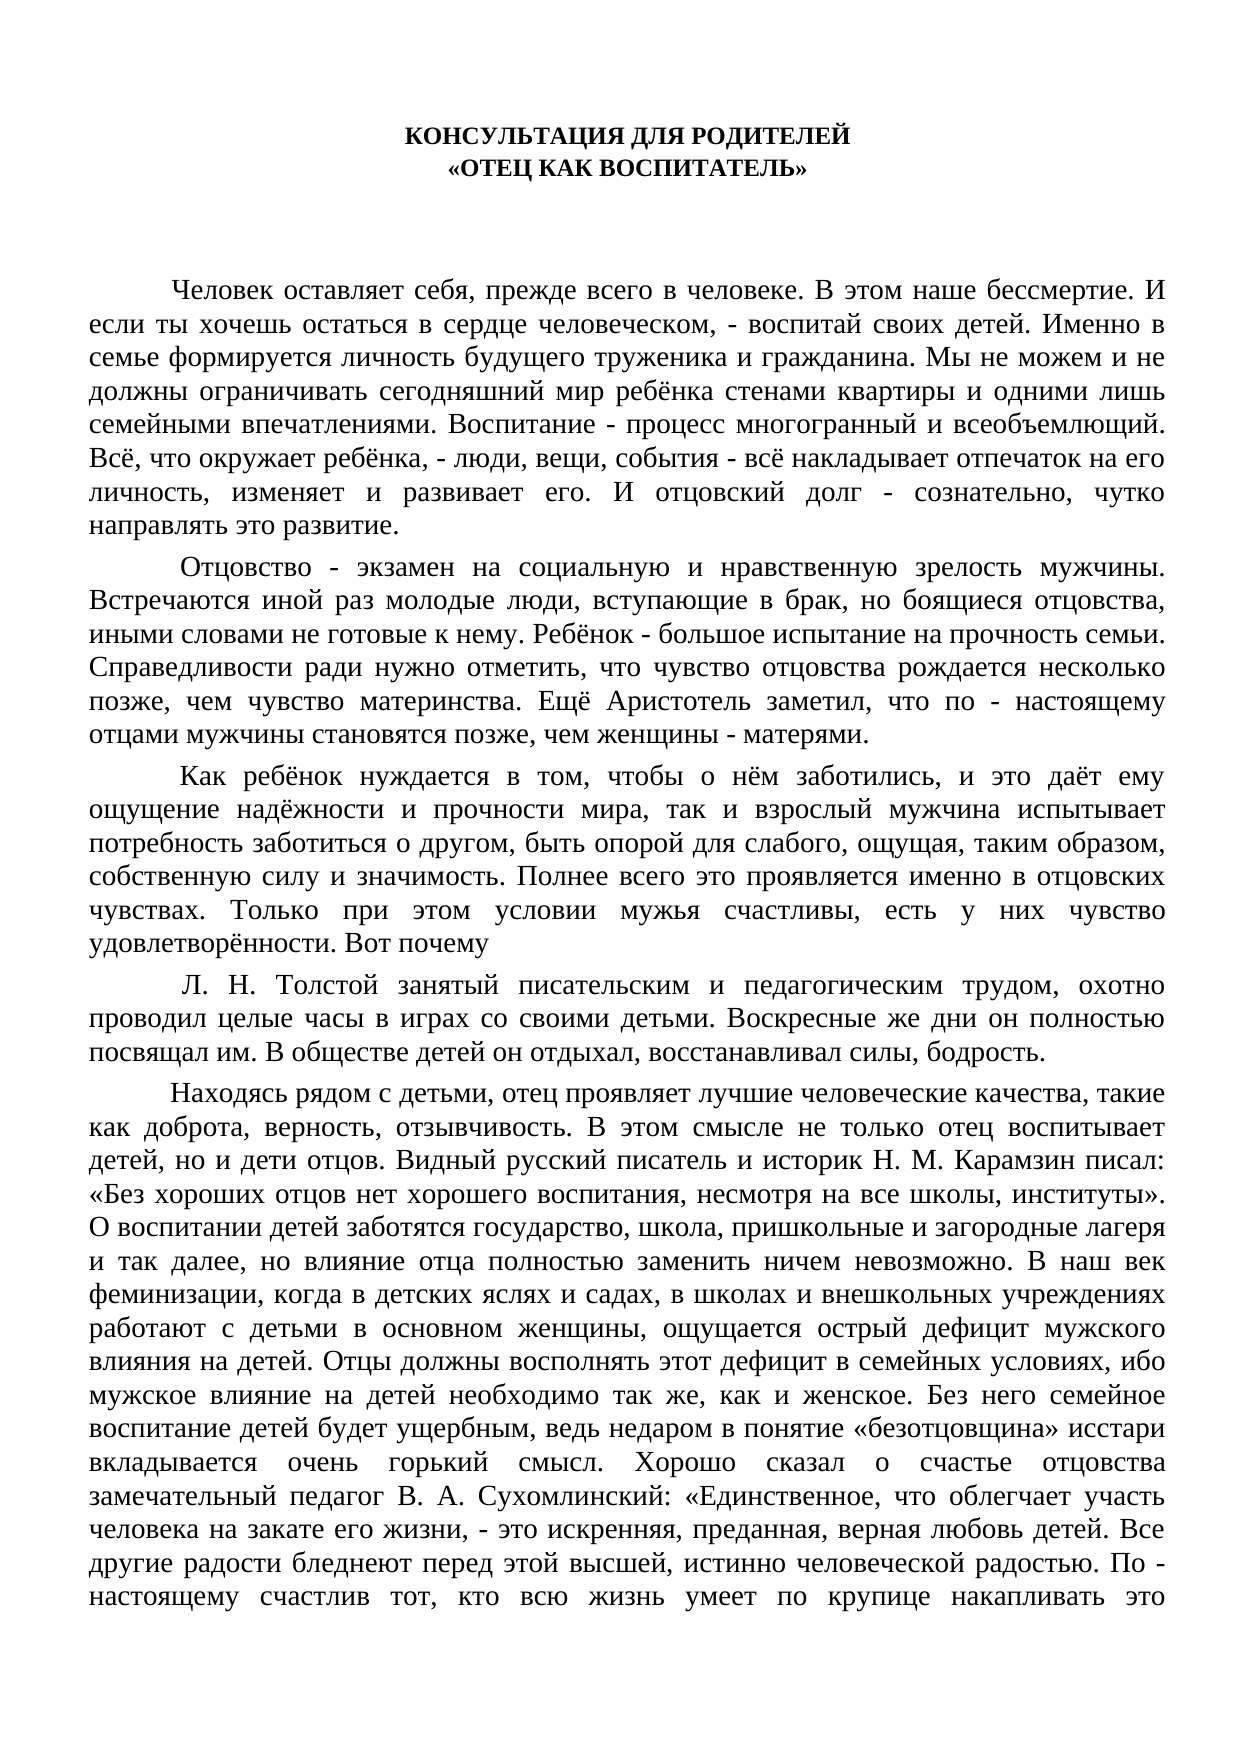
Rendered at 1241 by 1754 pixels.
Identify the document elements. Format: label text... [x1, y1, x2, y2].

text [89, 1075, 1167, 1612]
text Человек оставляет себя, прежде всего в человеке. В этом наше бессмертие. И если ты хочешь остаться в сердце человеческом, - воспитай своих детей. Именно в семье формируется личность будущего труженика и гражданина. Мы не можем и не должны ограничивать сегодняшний мир ребёнка стенами квартиры и одними лишь семейными впечатлениями. Воспитание - процесс многогранный и всеобъемлющий. Всё, что окружает ребёнка, - люди, вещи, события - всё накладывает отпечаток на его личность, изменяет и развивает его. И отцовский долг - сознательно, чутко направлять это развитие. [89, 272, 1167, 541]
text Л. Н. Толстой занятый писательским и педагогическим трудом, охотно проводил целые часы в играх со своими детьми. Воскресные же дни он полностью посвящал им. В обществе детей он отдыхал, восстанавливал силы, бодрость. [89, 967, 1167, 1067]
text КОНСУЛЬТАЦИЯ ДЛЯ РОДИТЕЛЕЙ [92, 121, 1163, 150]
text Отцовство - экзамен на социальную и нравственную зрелость мужчины. Встречаются иной раз молодые люди, вступающие в брак, но боящиеся отцовства, иными словами не готовые к нему. Ребёнок - большое испытание на прочность семьи. Справедливости ради нужно отметить, что чувство отцовства рождается несколько позже, чем чувство материнства. Ещё Аристотель заметил, что по - настоящему отцами мужчины становятся позже, чем женщины - матерями. [89, 549, 1167, 750]
text «ОТЕЦ КАК ВОСПИТАТЕЛЬ» [92, 153, 1163, 182]
text Как ребёнок нуждается в том, чтобы о нём заботились, и это даёт ему ощущение надёжности и прочности мира, так и взрослый мужчина испытывает потребность заботиться о другом, быть опорой для слабого, ощущая, таким образом, собственную силу и значимость. Полнее всего это проявляется именно в отцовских чувствах. Только при этом условии мужья счастливы, есть у них чувство удовлетворённости. Вот почему [89, 758, 1167, 959]
